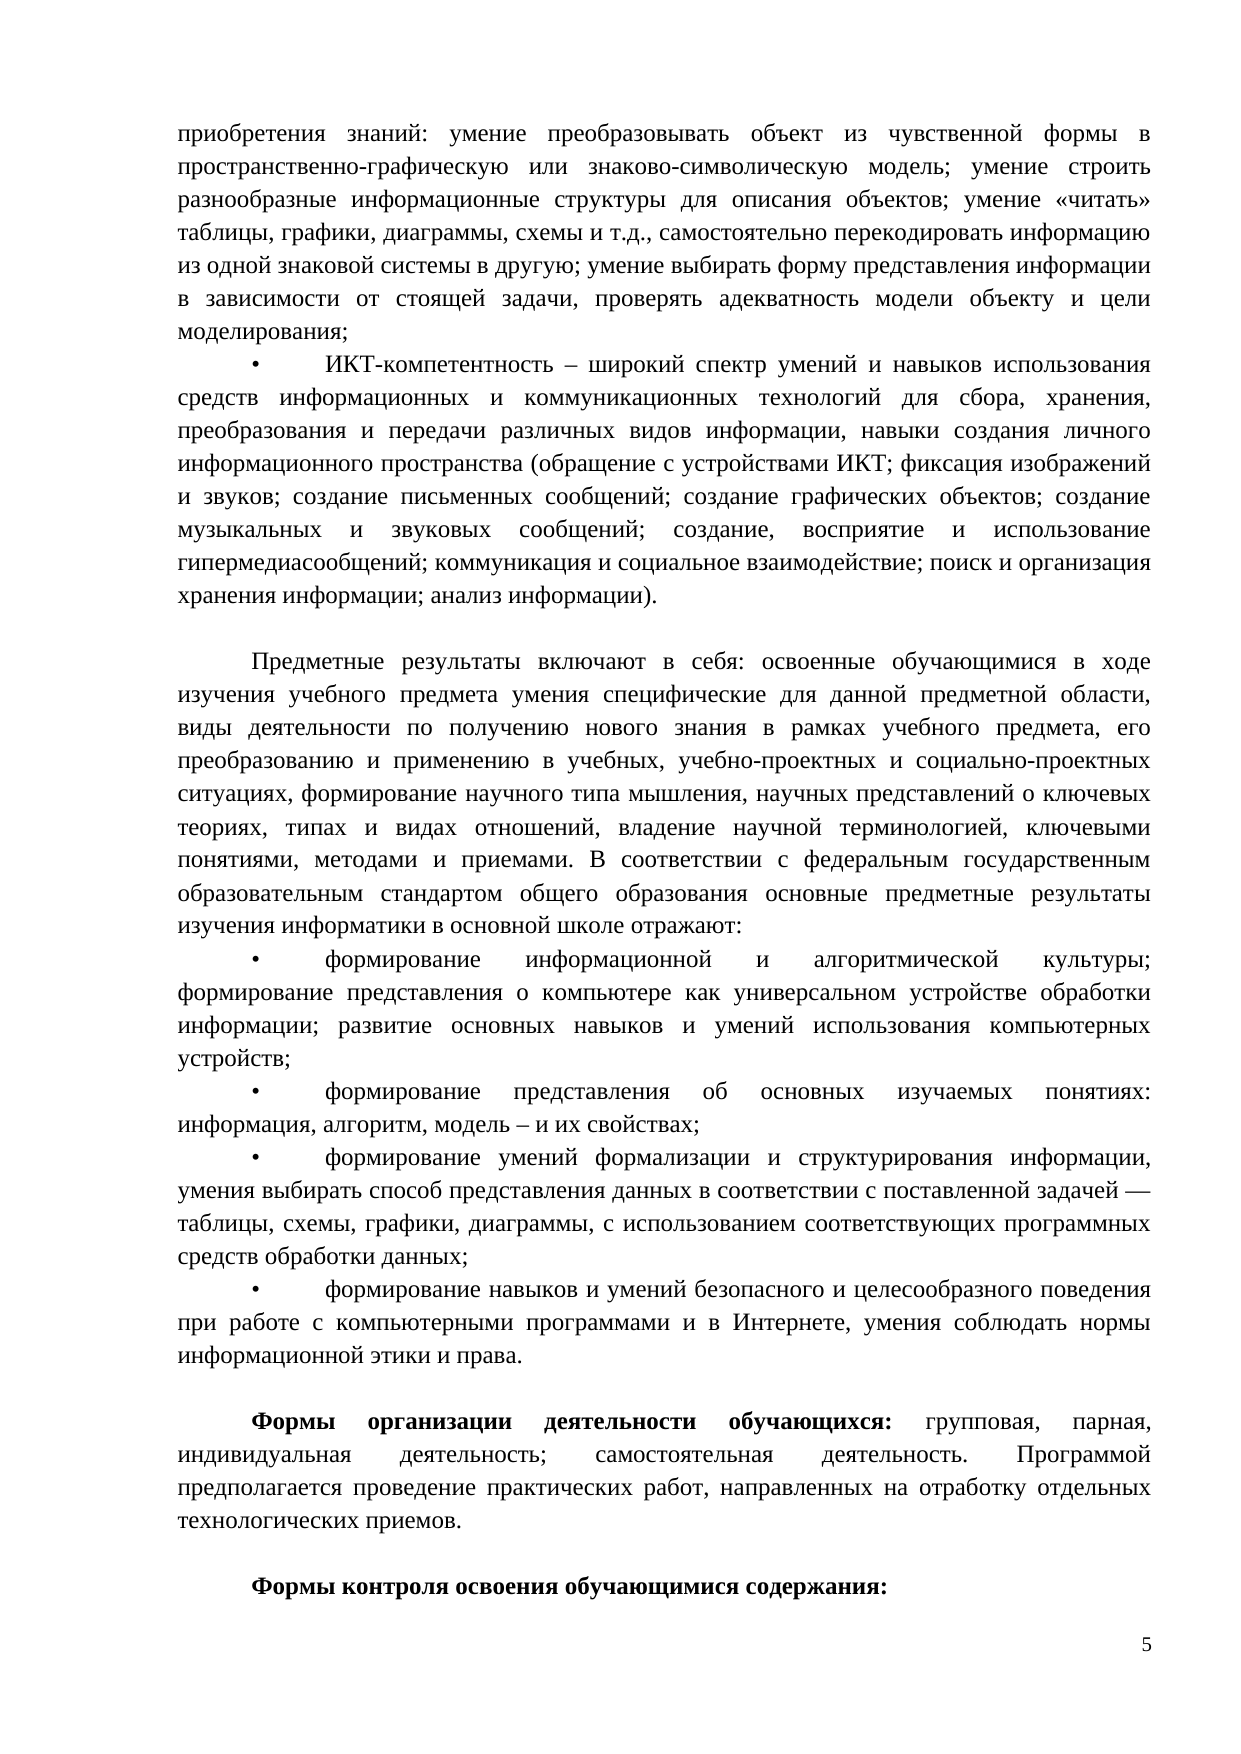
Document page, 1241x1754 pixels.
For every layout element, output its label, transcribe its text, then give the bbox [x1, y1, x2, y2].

list формирование информационной и алгоритмической культуры; формирование представления о компьютере как универсальном устройстве обработки информации; развитие основных навыков и умений использования компьютерных устройств; [177, 944, 1152, 1071]
text Формы контроля освоения обучающимися содержания: [177, 1571, 1152, 1600]
list формирование умений формализации и структурирования информации, умения выбирать способ представления данных в соответствии с поставленной задачей — таблицы, схемы, графики, диаграммы, с использованием соответствующих программных средств обработки данных; [177, 1142, 1152, 1269]
list формирование навыков и умений безопасного и целесообразного поведения при работе с компьютерными программами и в Интернете, умения соблюдать нормы информационной этики и права. [177, 1274, 1152, 1369]
list формирование представления об основных изучаемых понятиях: информация, алгоритм, модель – и их свойствах; [177, 1076, 1152, 1137]
text Формы организации деятельности обучающихся: групповая, парная, индивидуальная деятельность; самостоятельная деятельность. Программой предполагается проведение практических работ, направленных на отработку отдельных технологических приемов. [177, 1406, 1152, 1534]
text Предметные результаты включают в себя: освоенные обучающимися в ходе изучения учебного предмета умения специфические для данной предметной области, виды деятельности по получению нового знания в рамках учебного предмета, его преобразованию и применению в учебных, учебно-проектных и социально-проектных ситуациях, формирование научного типа мышления, научных представлений о ключевых теориях, типах и видах отношений, владение научной терминологией, ключевыми понятиями, методами и приемами. В соответствии с федеральным государственным образовательным стандартом общего образования основные предметные результаты изучения информатики в основной школе отражают: [177, 646, 1152, 939]
list ИКТ-компетентность – широкий спектр умений и навыков использования средств информационных и коммуникационных технологий для сбора, хранения, преобразования и передачи различных видов информации, навыки создания личного информационного пространства (обращение с устройствами ИКТ; фиксация изображений и звуков; создание письменных сообщений; создание графических объектов; создание музыкальных и звуковых сообщений; создание, восприятие и использование гипермедиасообщений; коммуникация и социальное взаимодействие; поиск и организация хранения информации; анализ информации). [177, 349, 1152, 609]
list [177, 118, 1152, 345]
